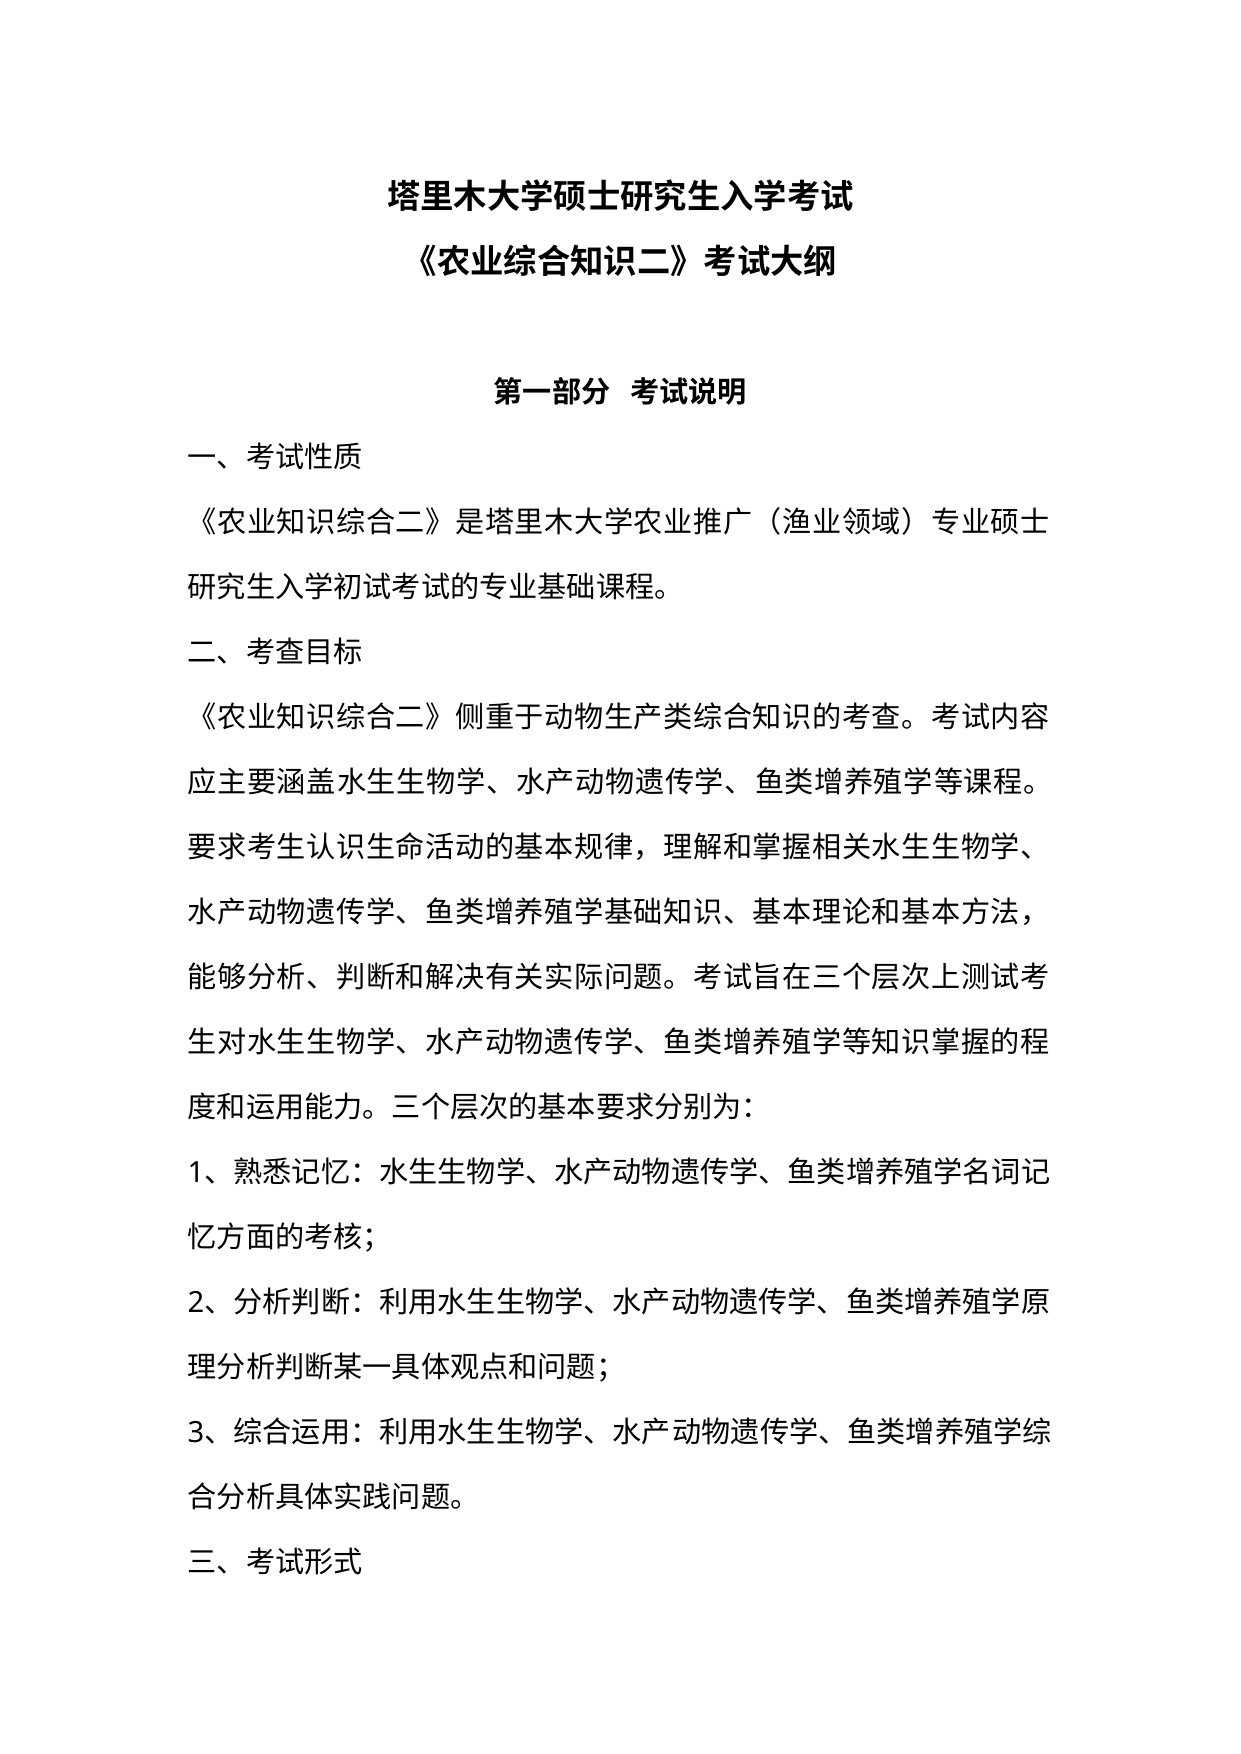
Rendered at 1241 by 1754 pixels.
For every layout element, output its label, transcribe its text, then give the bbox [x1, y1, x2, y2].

text 《农业知识综合二》侧重于动物生产类综合知识的考查。考试内容应主要涵盖水生生物学、水产动物遗传学、鱼类增养殖学等课程。要求考生认识生命活动的基本规律，理解和掌握相关水生生物学、水产动物遗传学、鱼类增养殖学基础知识、基本理论和基本方法，能够分析、判断和解决有关实际问题。考试旨在三个层次上测试考生对水生生物学、水产动物遗传学、鱼类增养殖学等知识掌握的程度和运用能力。三个层次的基本要求分别为： [187, 682, 1053, 1137]
text 一、考试性质 [187, 422, 1053, 487]
text 塔里木大学硕士研究生入学考试 [187, 162, 1053, 227]
text 3、综合运用：利用水生生物学、水产动物遗传学、鱼类增养殖学综合分析具体实践问题。 [187, 1397, 1053, 1527]
text 二、考查目标 [187, 617, 1053, 682]
text 三、考试形式 [187, 1527, 1053, 1592]
text 《农业综合知识二》考试大纲 [187, 227, 1053, 292]
text 2、分析判断：利用水生生物学、水产动物遗传学、鱼类增养殖学原理分析判断某一具体观点和问题； [187, 1267, 1053, 1397]
text 1、熟悉记忆：水生生物学、水产动物遗传学、鱼类增养殖学名词记忆方面的考核； [187, 1137, 1053, 1267]
text 第一部分 考试说明 [187, 357, 1053, 422]
text 《农业知识综合二》是塔里木大学农业推广（渔业领域）专业硕士研究生入学初试考试的专业基础课程。 [187, 487, 1053, 617]
